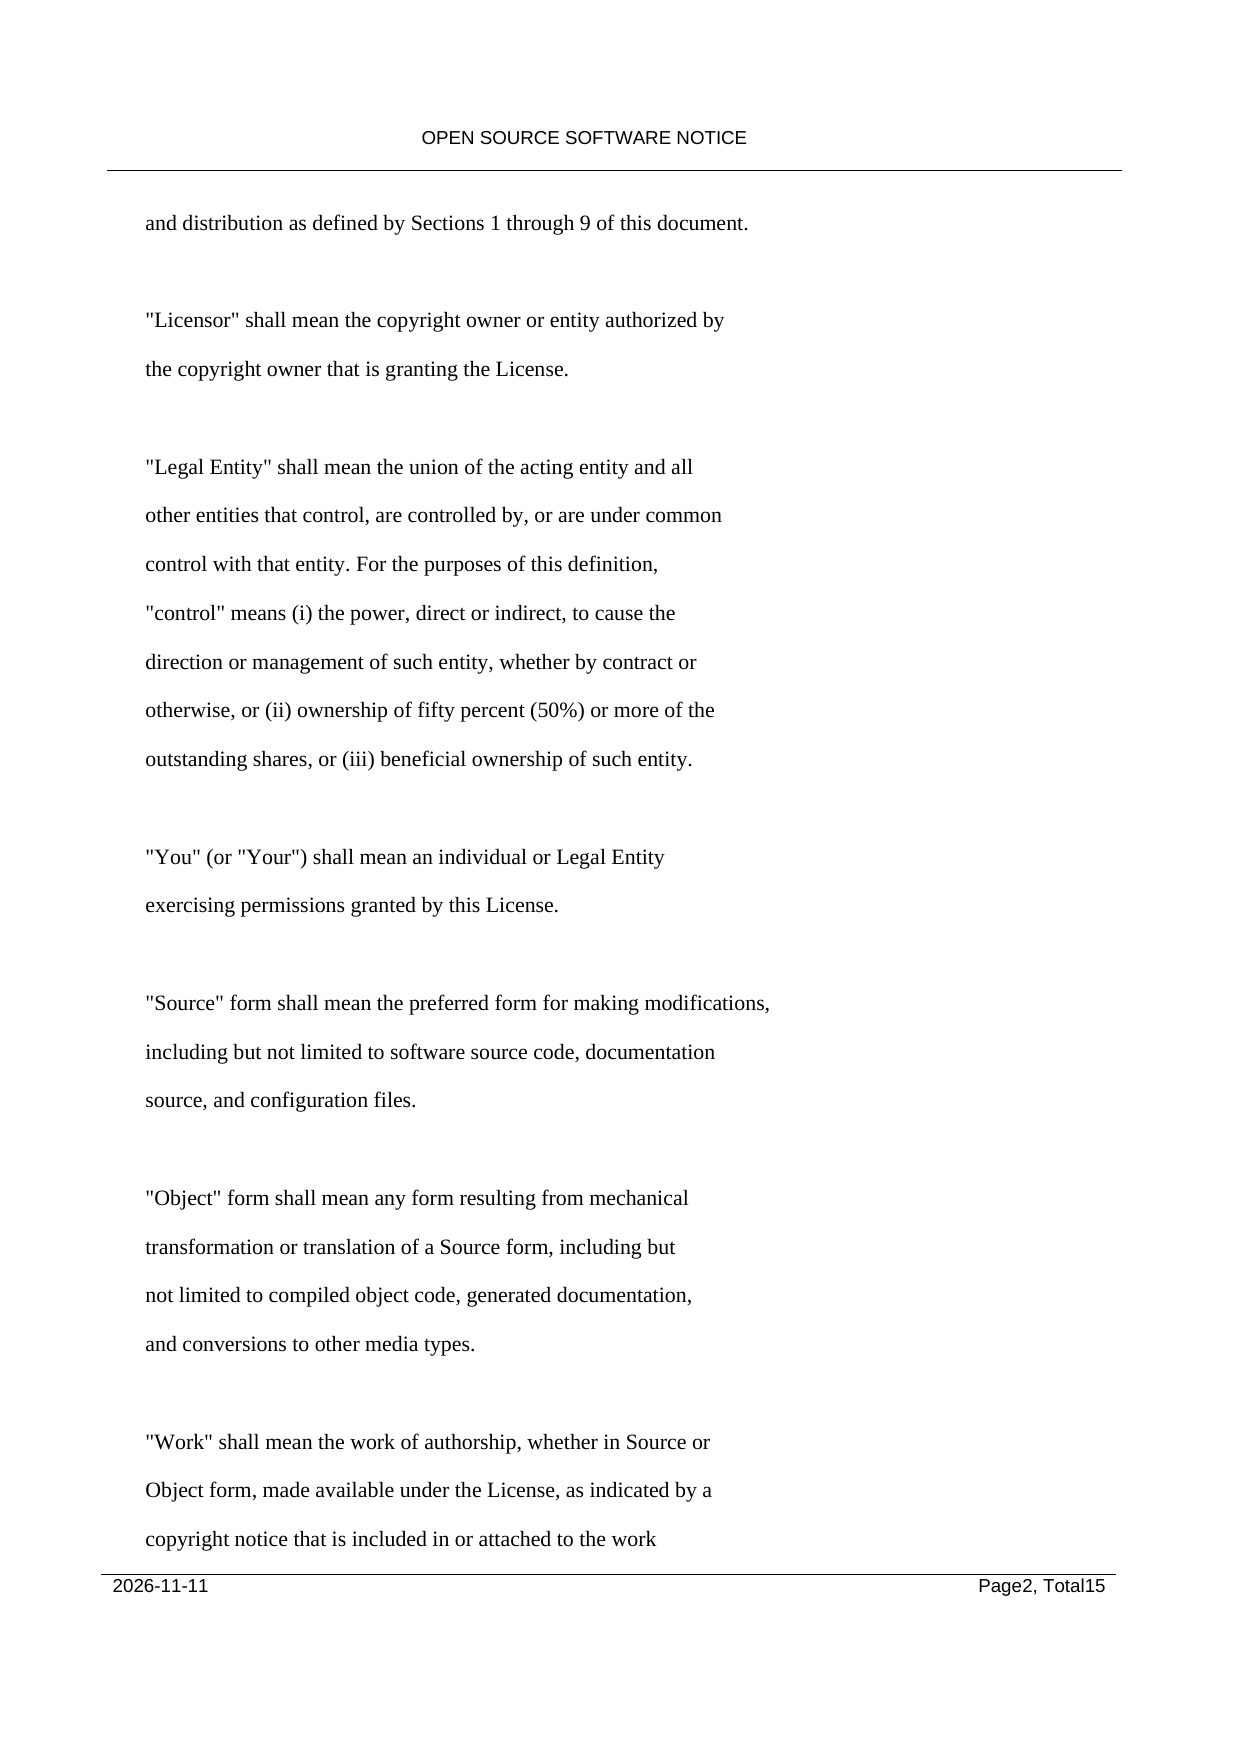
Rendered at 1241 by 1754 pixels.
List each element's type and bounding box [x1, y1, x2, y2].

text [112, 206, 1128, 1555]
